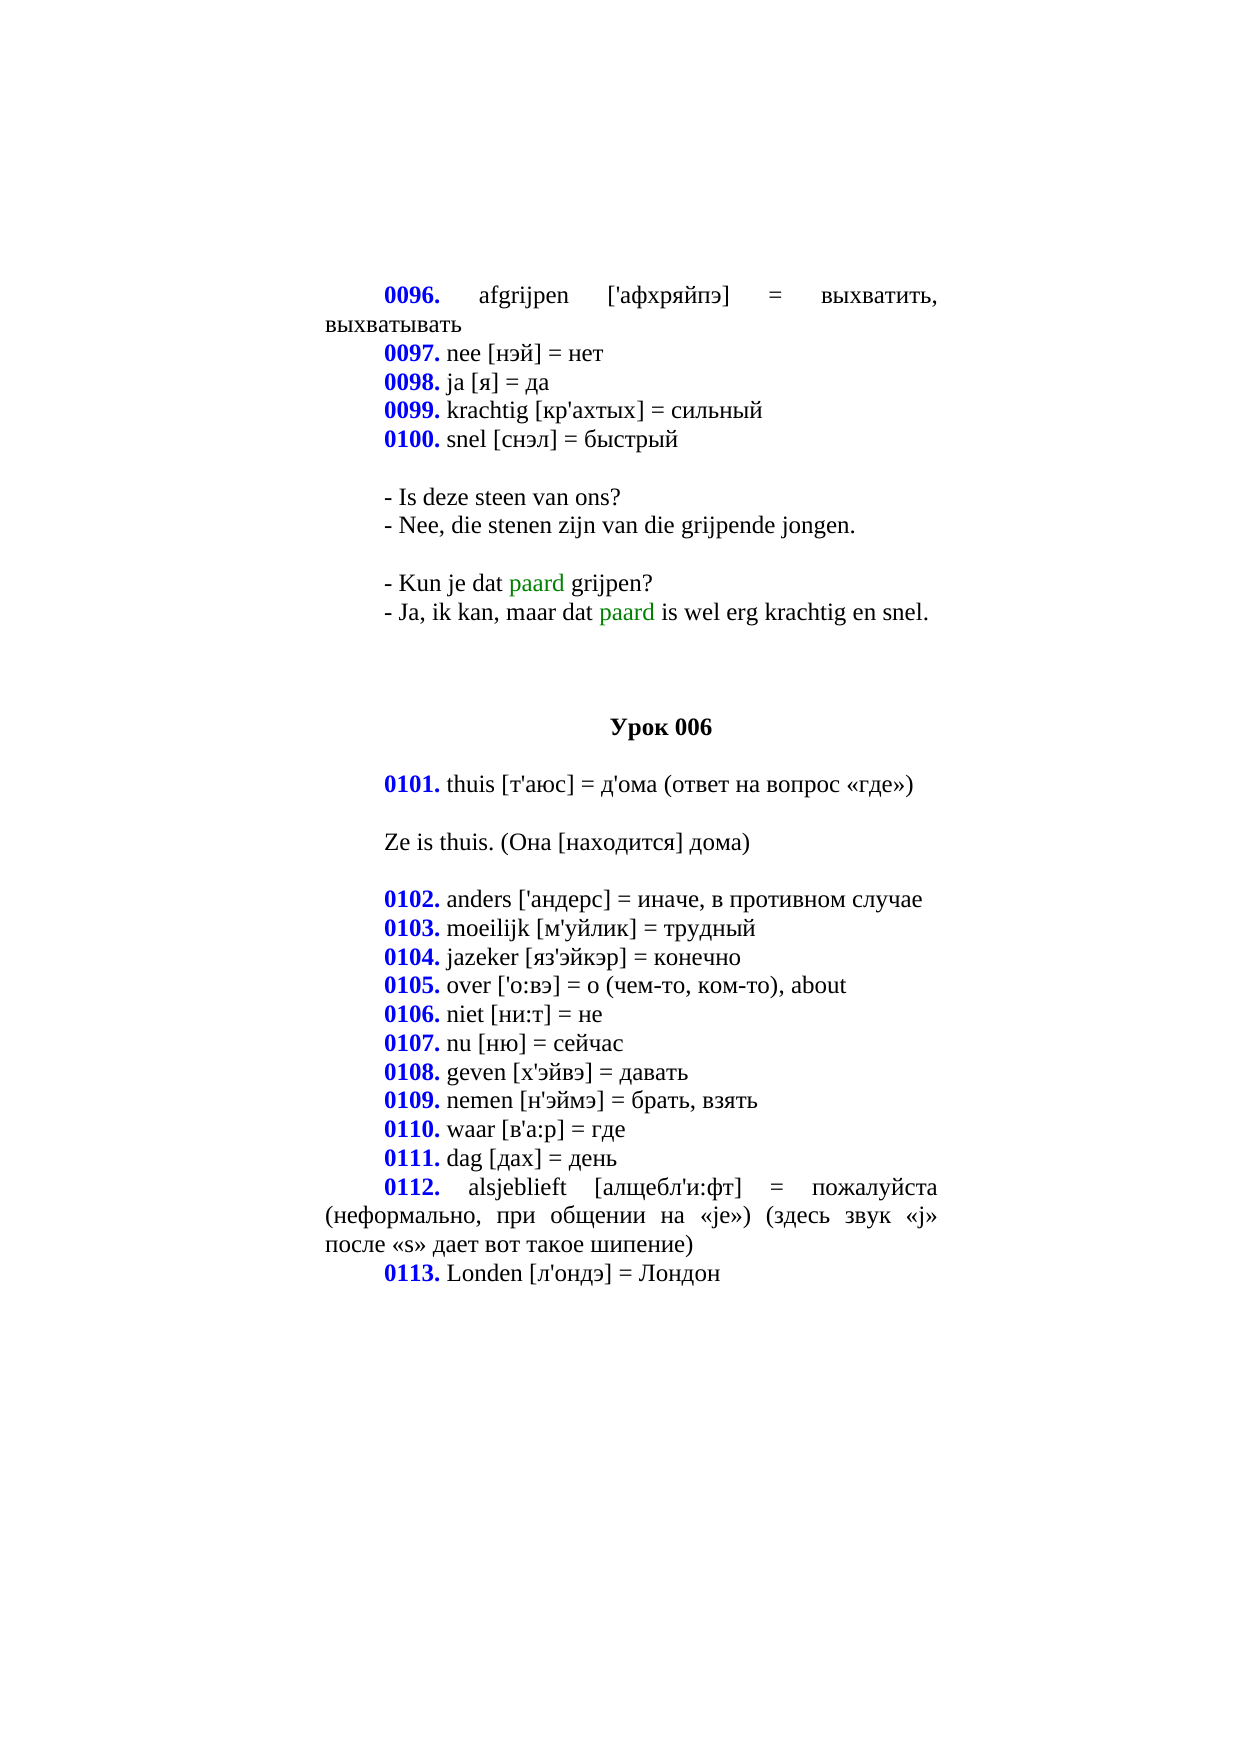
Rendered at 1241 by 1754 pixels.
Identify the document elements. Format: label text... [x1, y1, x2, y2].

text 0101. thuis [т'аюс] = д'ома (ответ на вопрос «где») [325, 769, 937, 798]
text 0098. ja [я] = да [325, 367, 937, 396]
text Ze is thuis. (Она [находится] дома) [325, 827, 937, 856]
text - Ja, ik kan, maar dat paard is wel erg krachtig en snel. [325, 597, 937, 626]
text 0102. anders ['андерс] = иначе, в противном случае [325, 884, 937, 913]
text - Kun je dat paard grijpen? [325, 568, 937, 597]
text 0113. Londen [л'ондэ] = Лондон [325, 1258, 937, 1287]
text 0096. afgrijpen ['афхряйпэ] = выхватить, выхватывать [325, 281, 937, 338]
text 0110. waar [в'а:р] = где [325, 1114, 937, 1143]
text 0097. nee [нэй] = нет [325, 338, 937, 367]
text 0104. jazeker [яз'эйкэр] = конечно [325, 942, 937, 971]
text 0105. over ['о:вэ] = о (чем-то, ком-то), about [325, 971, 937, 999]
text 0103. moeilijk [м'уйлик] = трудный [325, 913, 937, 942]
text 0112. alsjeblieft [алщебл'и:фт] = пожалуйста (неформально, при общении на «je») (здесь звук «j» после «s» дает вот такое шипение) [325, 1172, 937, 1258]
text 0099. krachtig [кр'ахтых] = сильный [325, 396, 937, 424]
text 0108. geven [х'эйвэ] = давать [325, 1057, 937, 1086]
text - Is deze steen van ons? [325, 482, 937, 511]
text 0100. snel [снэл] = быстрый [325, 424, 937, 453]
text Урок 006 [325, 712, 937, 741]
text 0106. niet [ни:т] = не [325, 999, 937, 1028]
text 0111. dag [дах] = день [325, 1143, 937, 1172]
text - Nee, die stenen zijn van die grijpende jongen. [325, 511, 937, 539]
text 0109. nemen [н'эймэ] = брать, взять [325, 1086, 937, 1114]
text 0107. nu [ню] = сейчас [325, 1028, 937, 1057]
